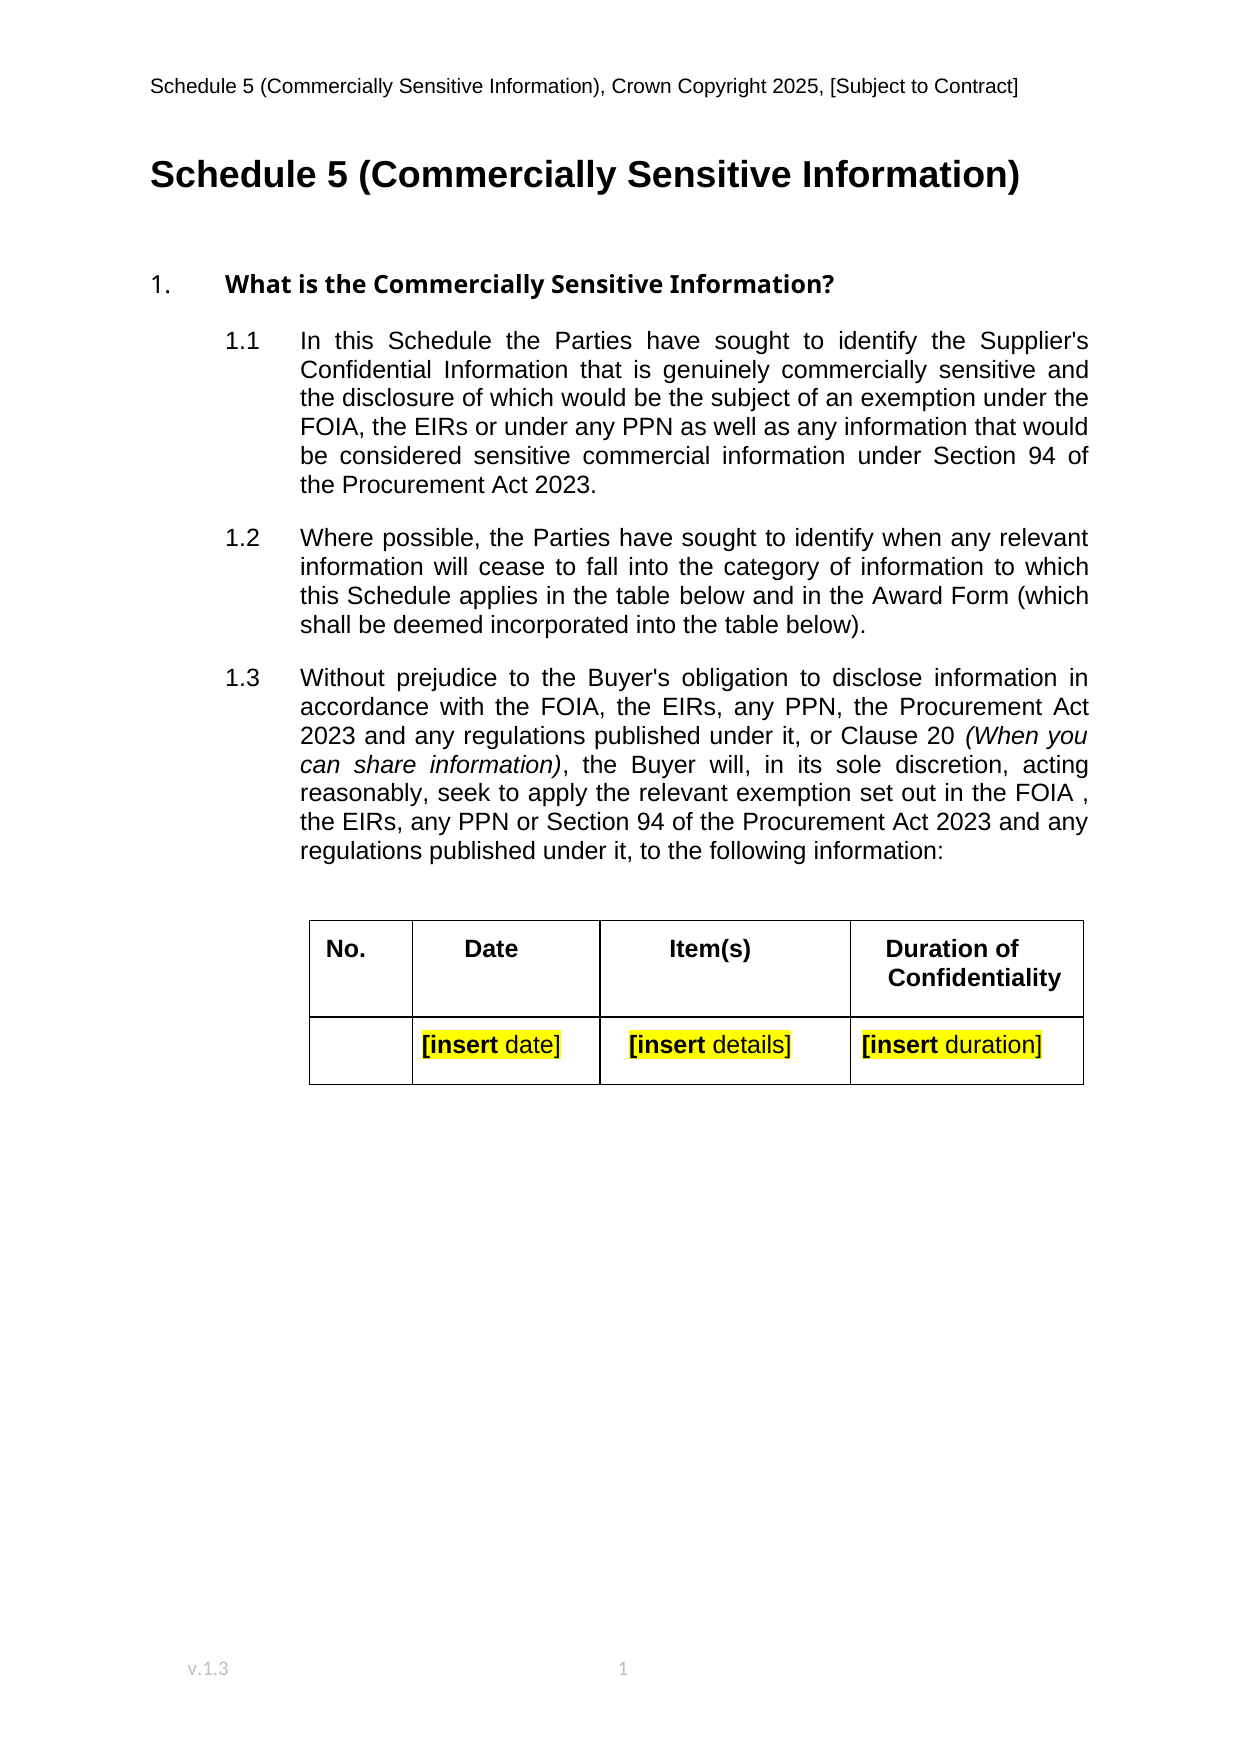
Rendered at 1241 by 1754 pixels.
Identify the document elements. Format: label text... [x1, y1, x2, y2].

table_cell [insert date] [413, 1018, 599, 1084]
table_header Item(s) [601, 921, 850, 1016]
table_header Duration of Confidentiality [851, 921, 1083, 1016]
text In this Schedule the Parties have sought to identify the Supplier's Confidential Information that is genuinely commercially sensitive and the disclosure of which would be the subject of an exemption under the FOIA, the EIRs or under any PPN as well as any information that would be considered sensitive commercial information under Section 94 of the Procurement Act 2023. [225, 326, 1090, 498]
table_header No. [310, 921, 412, 1016]
table_cell [insert duration] [851, 1018, 1083, 1084]
table_cell [310, 1018, 412, 1084]
subtitle What is the Commercially Sensitive Information? [150, 267, 1090, 301]
table_cell [insert details] [601, 1018, 850, 1084]
text Where possible, the Parties have sought to identify when any relevant information will cease to fall into the category of information to which this Schedule applies in the table below and in the Award Form (which shall be deemed incorporated into the table below). [225, 523, 1090, 638]
text Schedule 5 (Commercially Sensitive Information) [150, 152, 1090, 195]
table_header Date [413, 921, 599, 1016]
text Without prejudice to the Buyer's obligation to disclose information in accordance with the FOIA, the EIRs, any PPN, the Procurement Act 2023 and any regulations published under it, or Clause 20 (When you can share information), the Buyer will, in its sole discretion, acting reasonably, seek to apply the relevant exemption set out in the FOIA , the EIRs, any PPN or Section 94 of the Procurement Act 2023 and any regulations published under it, to the following information: [225, 663, 1090, 864]
